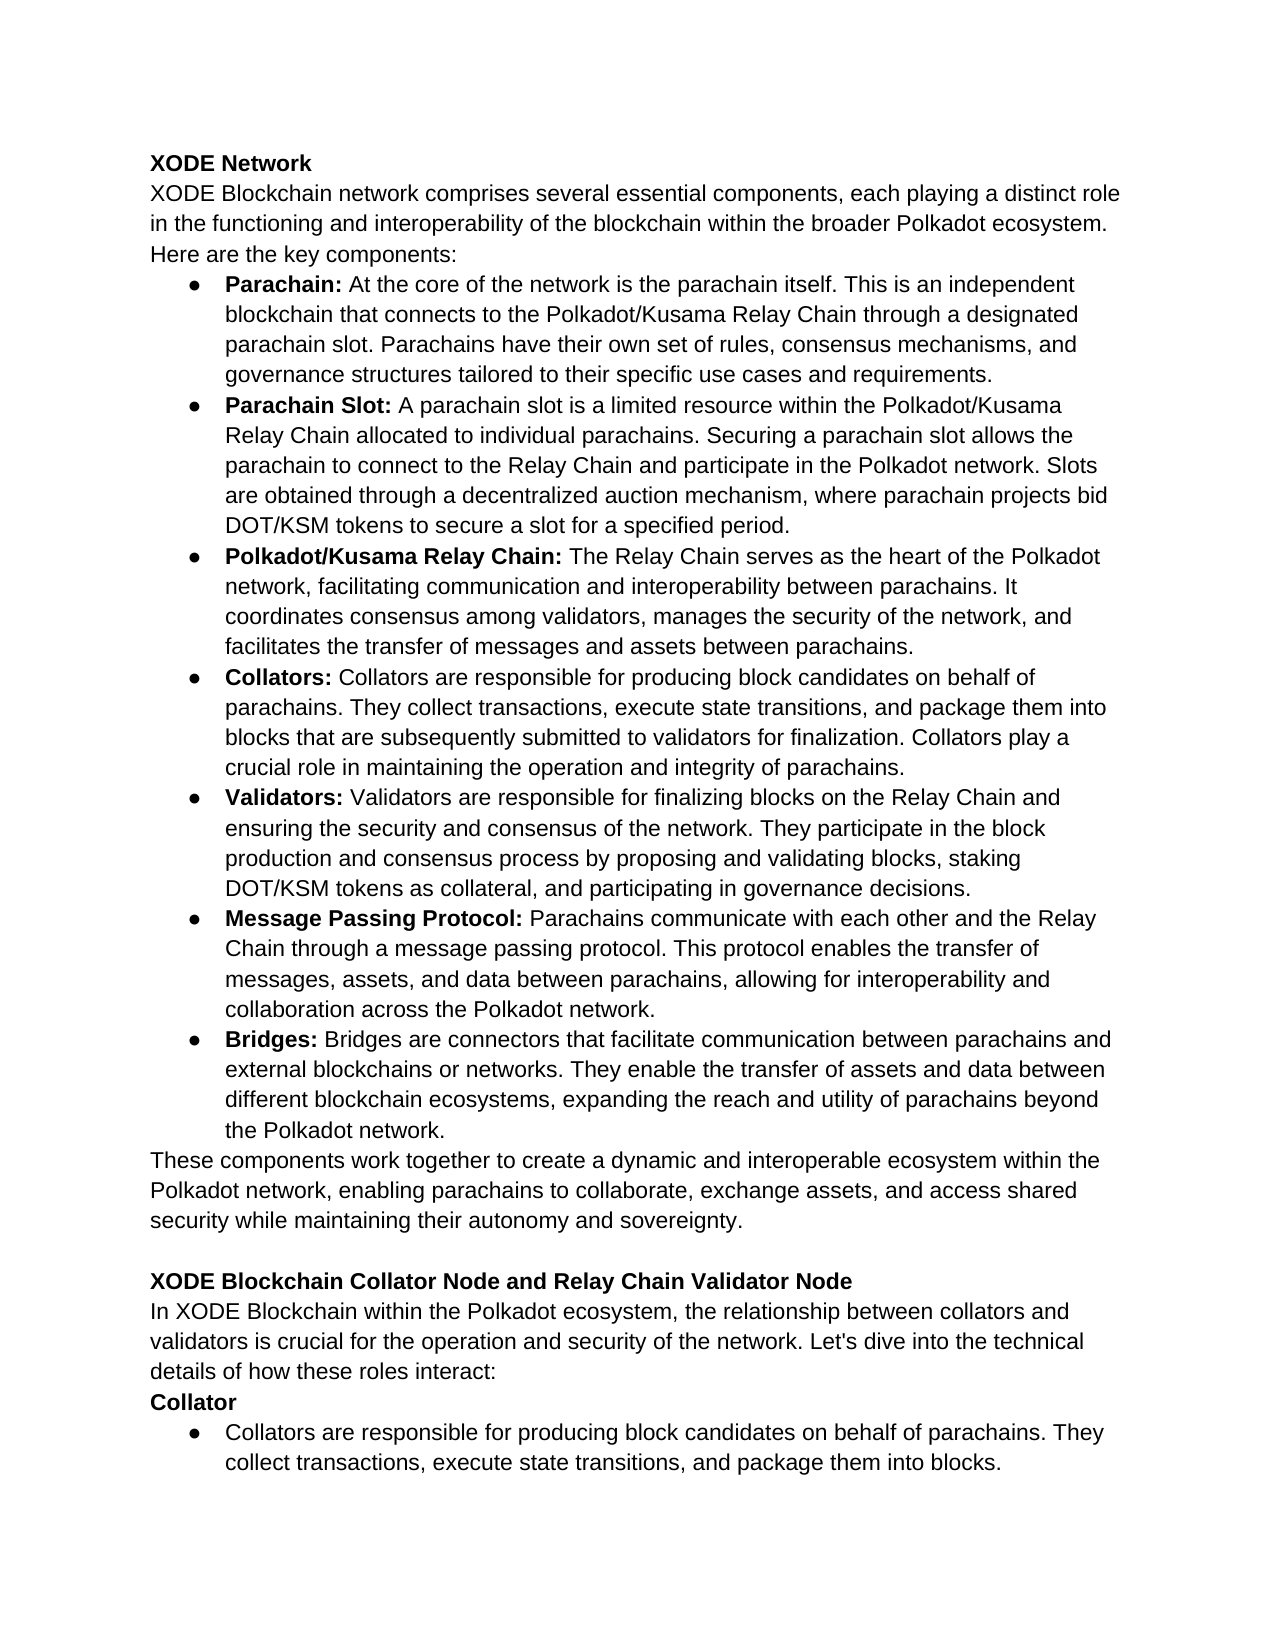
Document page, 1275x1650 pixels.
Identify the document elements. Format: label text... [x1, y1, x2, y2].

list Parachain Slot: A parachain slot is a limited resource within the Polkadot/Kusama Relay Chain allocated to individual parachains. Securing a parachain slot allows the parachain to connect to the Relay Chain and participate in the Polkadot network. Slots are obtained through a decentralized auction mechanism, where parachain projects bid DOT/KSM tokens to secure a slot for a specified period. [187, 392, 1125, 539]
text XODE Blockchain network comprises several essential components, each playing a distinct role in the functioning and interoperability of the blockchain within the broader Polkadot ecosystem. Here are the key components: [150, 180, 1125, 267]
text XODE Blockchain Collator Node and Relay Chain Validator Node [150, 1268, 1125, 1294]
text XODE Network [150, 150, 1125, 176]
list Validators: Validators are responsible for finalizing blocks on the Relay Chain and ensuring the security and consensus of the network. They participate in the block production and consensus process by proposing and validating blocks, staking DOT/KSM tokens as collateral, and participating in governance decisions. [187, 784, 1125, 901]
list Polkadot/Kusama Relay Chain: The Relay Chain serves as the heart of the Polkadot network, facilitating communication and interoperability between parachains. It coordinates consensus among validators, manages the security of the network, and facilitates the transfer of messages and assets between parachains. [187, 543, 1125, 660]
text These components work together to create a dynamic and interoperable ecosystem within the Polkadot network, enabling parachains to collaborate, exchange assets, and access shared security while maintaining their autonomy and sovereignty. [150, 1147, 1125, 1234]
list Collators: Collators are responsible for producing block candidates on behalf of parachains. They collect transactions, execute state transitions, and package them into blocks that are subsequently submitted to validators for finalization. Collators play a crucial role in maintaining the operation and integrity of parachains. [187, 663, 1125, 781]
text In XODE Blockchain within the Polkadot ecosystem, the relationship between collators and validators is crucial for the operation and security of the network. Let's dive into the technical details of how these roles interact: [150, 1298, 1125, 1385]
text Collator [150, 1388, 1125, 1415]
list Message Passing Protocol: Parachains communicate with each other and the Relay Chain through a message passing protocol. This protocol enables the transfer of messages, assets, and data between parachains, allowing for interoperability and collaboration across the Polkadot network. [187, 905, 1125, 1022]
list Parachain: At the core of the network is the parachain itself. This is an independent blockchain that connects to the Polkadot/Kusama Relay Chain through a designated parachain slot. Parachains have their own set of rules, consensus mechanisms, and governance structures tailored to their specific use cases and requirements. [187, 271, 1125, 388]
list Bridges: Bridges are connectors that facilitate communication between parachains and external blockchains or networks. They enable the transfer of assets and data between different blockchain ecosystems, expanding the reach and utility of parachains beyond the Polkadot network. [187, 1026, 1125, 1143]
list Collators are responsible for producing block candidates on behalf of parachains. They collect transactions, execute state transitions, and package them into blocks. [187, 1419, 1125, 1475]
